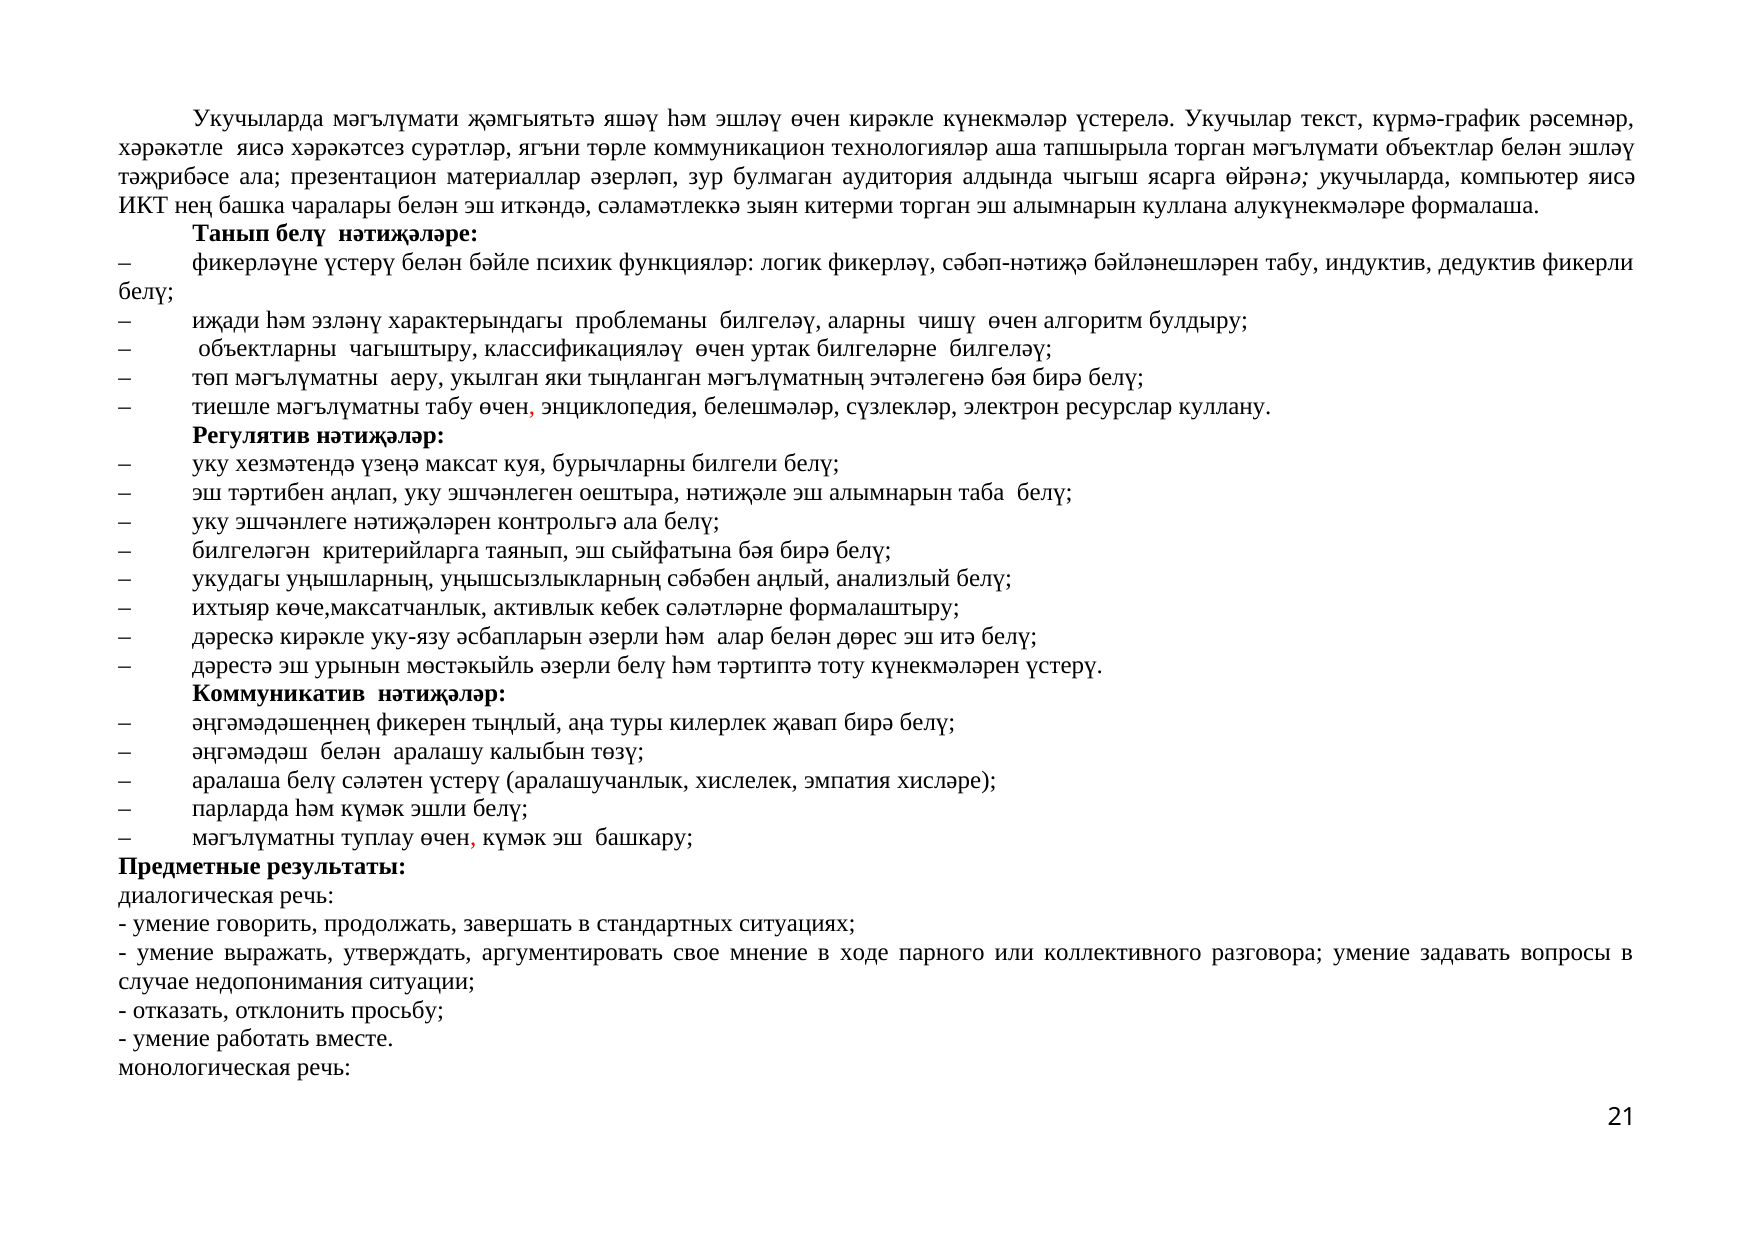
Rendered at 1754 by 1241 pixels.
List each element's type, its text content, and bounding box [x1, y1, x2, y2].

list укудагы уңышларның, уңышсызлыкларның сәбәбен аңлый, анализлый белү; [118, 563, 1636, 592]
text Укучыларда мәгълүмати җәмгыятьтә яшәү һәм эшләү өчен кирәкле күнекмәләр үстерелә. Укучылар текст, күрмә-график рәсемнәр, хәрәкәтле яисә хәрәкәтсез сурәтләр, ягъни төрле коммуникацион технологияләр аша тапшырыла торган мәгълүмати объектлар белән эшләү тәҗрибәсе ала; презентацион материаллар әзерләп, зур булмаган аудитория алдында чыгыш ясарга өйрәнә; укучыларда, компьютер яисә ИКТ нең башка чаралары белән эш иткәндә, сәламәтлеккә зыян китерми торган эш алымнарын куллана алукүнекмәләре формалаша. [118, 103, 1636, 218]
text - отказать, отклонить просьбу; [118, 995, 1636, 1023]
text диалогическая речь: [118, 880, 1636, 908]
list аралаша белү сәләтен үстерү (аралашучанлык, хислелек, эмпатия хисләре); [118, 765, 1636, 793]
text Предметные результаты: [118, 851, 1636, 880]
list ихтыяр көче,максатчанлык, активлык кебек сәләтләрне формалаштыру; [118, 592, 1636, 621]
list объектларны чагыштыру, классификацияләү өчен уртак билгеләрне билгеләү; [118, 333, 1636, 362]
list мәгълүматны туплау өчен, күмәк эш башкару; [118, 822, 1636, 851]
list дәрескә кирәкле уку-язу әсбапларын әзерли һәм алар белән дөрес эш итә белү; [118, 621, 1636, 650]
list әңгәмәдәш белән аралашу калыбын төзү; [118, 736, 1636, 765]
text Танып белү нәтиҗәләре: [118, 218, 1636, 247]
text монологическая речь: [118, 1052, 1636, 1081]
text Регулятив нәтиҗәләр: [118, 420, 1636, 448]
list дәрестә эш урынын мөстәкыйль әзерли белү һәм тәртиптә тоту күнекмәләрен үстерү. [118, 650, 1636, 678]
list уку эшчәнлеге нәтиҗәләрен контрольгә ала белү; [118, 506, 1636, 535]
text - умение говорить, продолжать, завершать в стандартных ситуациях; [118, 908, 1636, 937]
list тиешле мәгълүматны табу өчен, энциклопедия, белешмәләр, сүзлекләр, электрон ресурслар куллану. [118, 391, 1636, 420]
text - умение работать вместе. [118, 1023, 1636, 1052]
list билгеләгән критерийларга таянып, эш сыйфатына бәя бирә белү; [118, 535, 1636, 563]
list эш тәртибен аңлап, уку эшчәнлеген оештыра, нәтиҗәле эш алымнарын таба белү; [118, 477, 1636, 506]
list әңгәмәдәшеңнең фикерен тыңлый, аңа туры килерлек җавап бирә белү; [118, 707, 1636, 736]
list төп мәгълүматны аеру, укылган яки тыңланган мәгълүматның эчтәлегенә бәя бирә белү; [118, 362, 1636, 391]
list фикерләүне үстерү белән бәйле психик функцияләр: логик фикерләү, сәбәп-нәтиҗә бәйләнешләрен табу, индуктив, дедуктив фикерли белү; [118, 247, 1636, 305]
text - умение выражать, утверждать, аргументировать свое мнение в ходе парного или коллективного разговора; умение задавать вопросы в случае недопонимания ситуации; [118, 937, 1636, 995]
list иҗади һәм эзләнү характерындагы проблеманы билгеләү, аларны чишү өчен алгоритм булдыру; [118, 305, 1636, 333]
list уку хезмәтендә үзеңә максат куя, бурычларны билгели белү; [118, 448, 1636, 477]
list парларда һәм күмәк эшли белү; [118, 793, 1636, 822]
text Коммуникатив нәтиҗәләр: [118, 678, 1636, 707]
